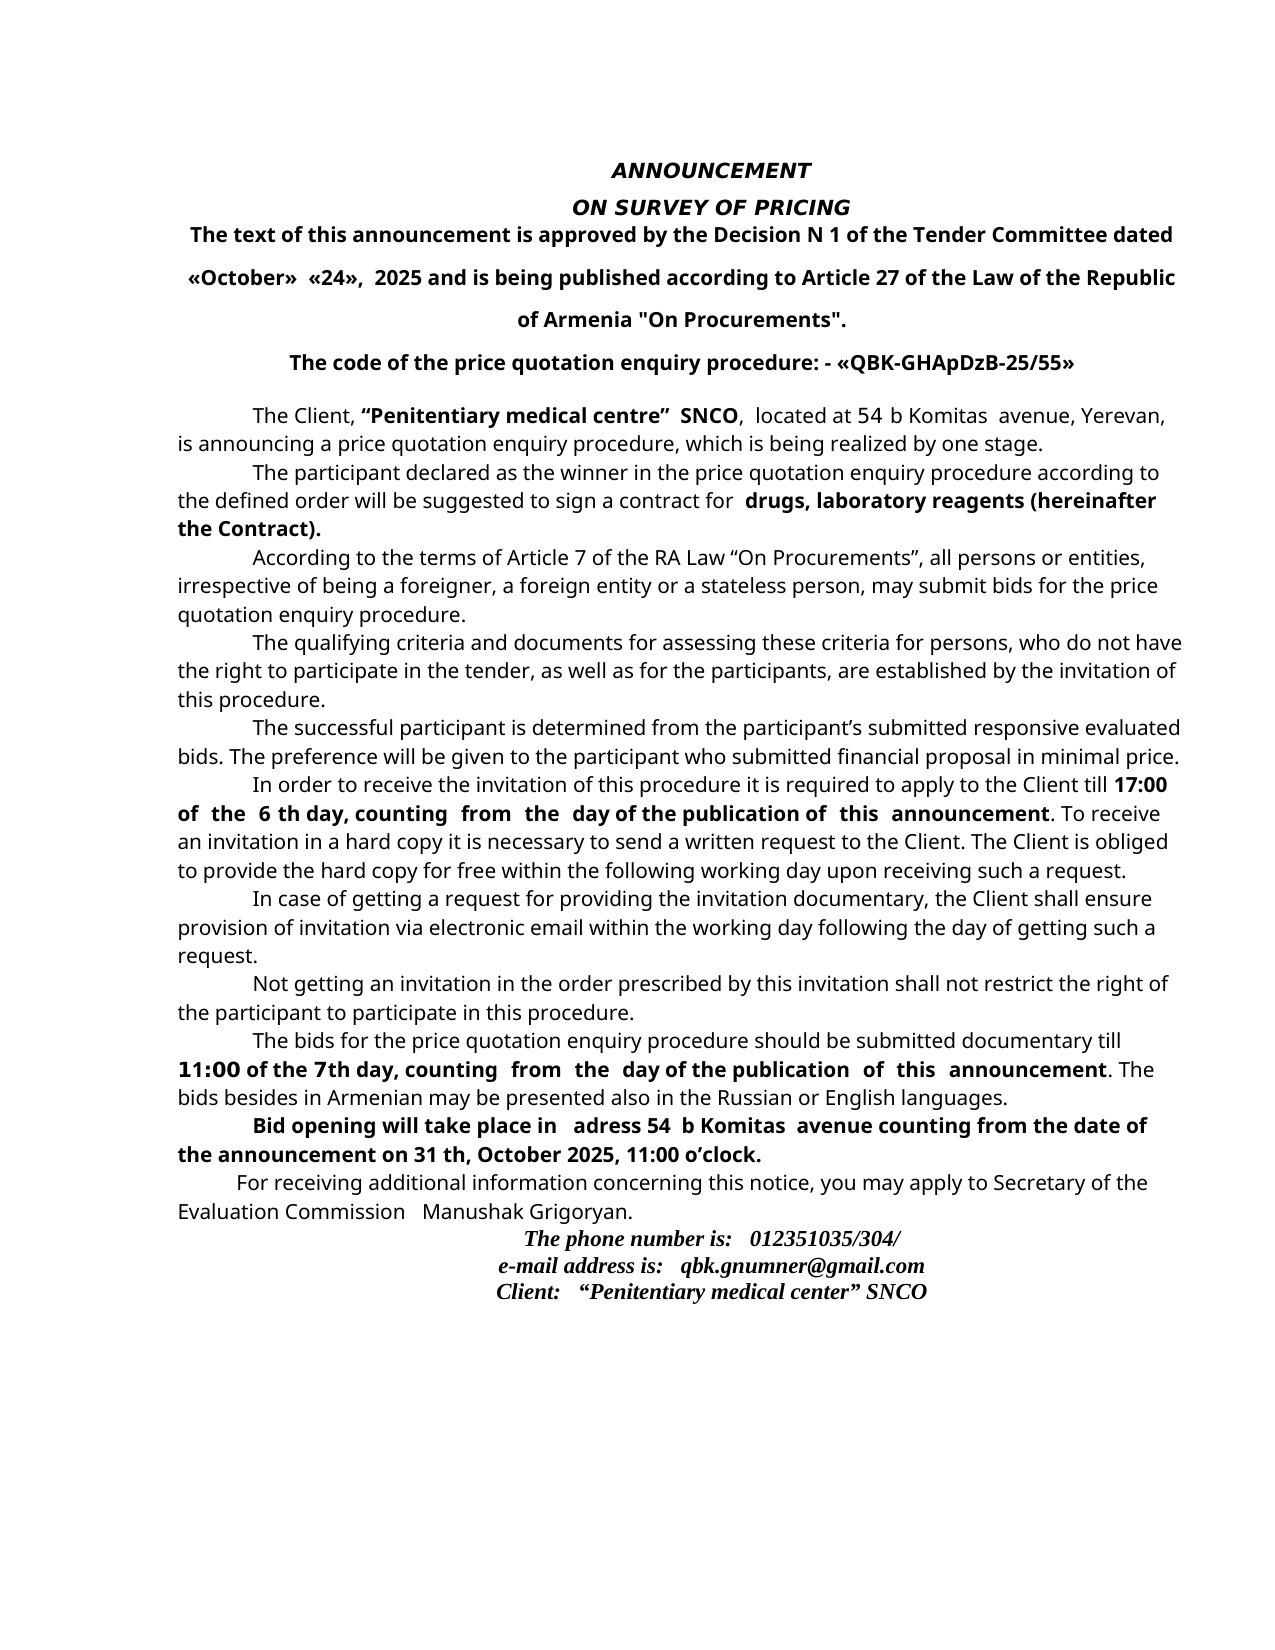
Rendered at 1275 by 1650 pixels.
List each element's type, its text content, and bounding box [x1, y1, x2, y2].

text The qualifying criteria and documents for assessing these criteria for persons, who do not have the right to participate in the tender, as well as for the participants, are established by the invitation of this procedure. [177, 628, 1186, 713]
text The bids for the price quotation enquiry procedure should be submitted documentary till 11:00 of the 7th day, counting from the day of the publication of this announcement. The bids besides in Armenian may be presented also in the Russian or English languages. [177, 1026, 1186, 1112]
text The Client, “Penitentiary medical centre” SNCO, located at 54 b Komitas avenue, Yerevan, is announcing a price quotation enquiry procedure, which is being realized by one stage. [177, 401, 1186, 458]
text The text of this announcement is approved by the Decision N 1 of the Tender Committee dated «October» «24», 2025 and is being published according to Article 27 of the Law of the Republic of Armenia "On Procurements". [177, 220, 1186, 334]
text According to the terms of Article 7 of the RA Law “On Procurements”, all persons or entities, irrespective of being a foreigner, a foreign entity or a stateless person, may submit bids for the price quotation enquiry procedure. [177, 543, 1186, 628]
text ANNOUNCEMENT [177, 159, 1186, 184]
text The successful participant is determined from the participant’s submitted responsive evaluated bids. The preference will be given to the participant who submitted financial proposal in minimal price. [177, 713, 1186, 770]
text e-mail address is: qbk.gnumner@gmail.com [177, 1252, 1187, 1278]
text The phone number is: 012351035/304/ [177, 1225, 1187, 1252]
text Not getting an invitation in the order prescribed by this invitation shall not restrict the right of the participant to participate in this procedure. [177, 969, 1186, 1026]
text ON SURVEY OF PRICING [177, 196, 1186, 220]
text The participant declared as the winner in the price quotation enquiry procedure according to the defined order will be suggested to sign a contract for drugs, laboratory reagents (hereinafter the Contract). [177, 458, 1186, 543]
text Client: “Penitentiary medical center” SNCO [177, 1278, 1187, 1304]
text In order to receive the invitation of this procedure it is required to apply to the Client till 17:00 of the 6 th day, counting from the day of the publication of this announcement. To receive an invitation in a hard copy it is necessary to send a written request to the Client. The Client is obliged to provide the hard copy for free within the following working day upon receiving such a request. [177, 770, 1186, 884]
text Bid opening will take place in adress 54 b Komitas avenue counting from the date of the announcement on 31 th, October 2025, 11:00 o’clock. [177, 1112, 1186, 1168]
text The code of the price quotation enquiry procedure: - «QBK-GHApDzB-25/55» [177, 348, 1186, 377]
text In case of getting a request for providing the invitation documentary, the Client shall ensure provision of invitation via electronic email within the working day following the day of getting such a request. [177, 884, 1186, 969]
text For receiving additional information concerning this notice, you may apply to Secretary of the Evaluation Commission Manushak Grigoryan. [177, 1168, 1187, 1225]
